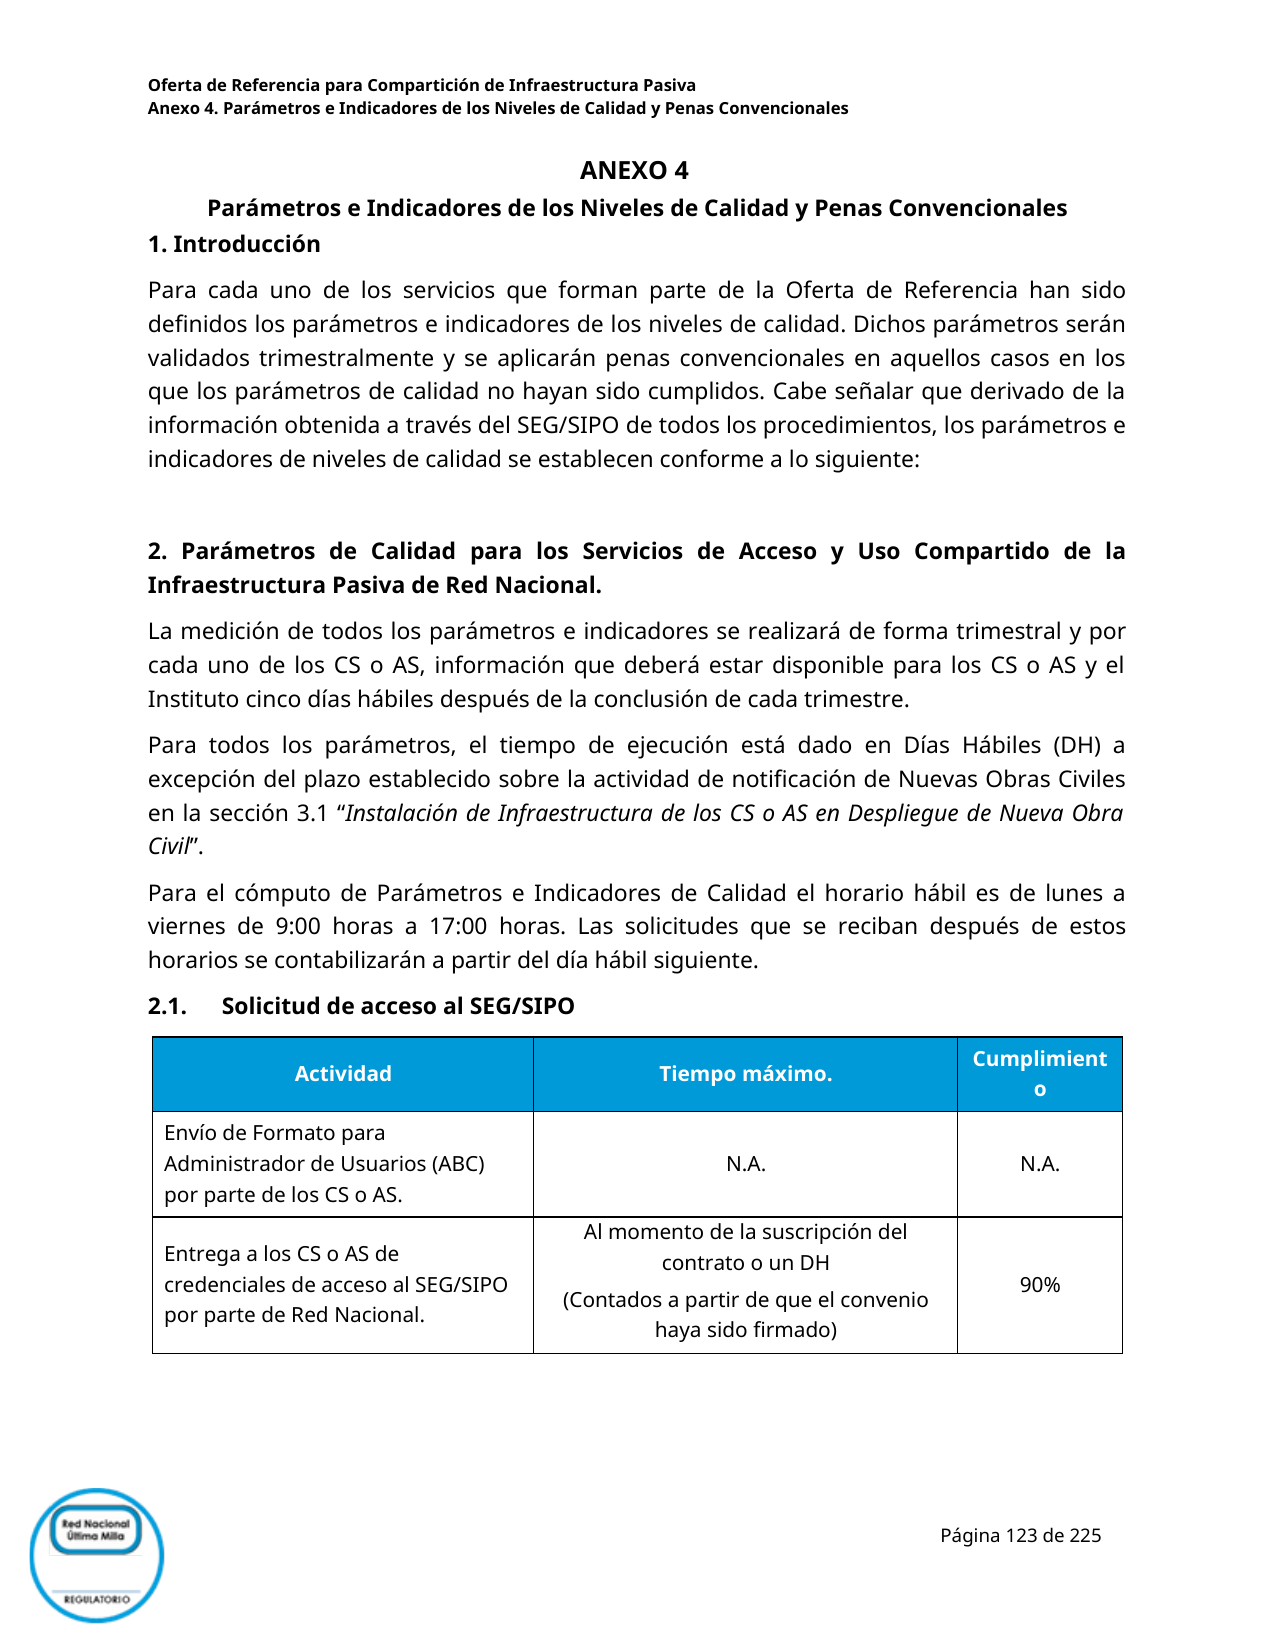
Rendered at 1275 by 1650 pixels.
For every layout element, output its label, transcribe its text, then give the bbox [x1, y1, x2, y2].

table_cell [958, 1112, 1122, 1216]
subtitle 2. Parámetros de Calidad para los Servicios de Acceso y Uso Compartido de la Infraestructura Pasiva de Red Nacional. [148, 535, 1127, 600]
text Para todos los parámetros, el tiempo de ejecución está dado en Días Hábiles (DH) a excepción del plazo establecido sobre la actividad de notificación de Nuevas Obras Civiles en la sección 3.1 “Instalación de Infraestructura de los CS o AS en Despliegue de Nueva Obra Civil”. [148, 729, 1127, 861]
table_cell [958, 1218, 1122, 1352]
subtitle 1. Introducción [148, 228, 1127, 259]
subtitle ANEXO 4 Parámetros e Indicadores de los Niveles de Calidad y Penas Convencionales [148, 153, 1127, 223]
text La medición de todos los parámetros e indicadores se realizará de forma trimestral y por cada uno de los CS o AS, información que deberá estar disponible para los CS o AS y el Instituto cinco días hábiles después de la conclusión de cada trimestre. [148, 615, 1127, 714]
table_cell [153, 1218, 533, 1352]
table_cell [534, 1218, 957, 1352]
subtitle 2.1. Solicitud de acceso al SEG/SIPO [148, 990, 1127, 1021]
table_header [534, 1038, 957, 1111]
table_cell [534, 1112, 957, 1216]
picture [29, 1488, 93, 1551]
text Para cada uno de los servicios que forman parte de la Oferta de Referencia han sido definidos los parámetros e indicadores de los niveles de calidad. Dichos parámetros serán validados trimestralmente y se aplicarán penas convencionales en aquellos casos en los que los parámetros de calidad no hayan sido cumplidos. Cabe señalar que derivado de la información obtenida a través del SEG/SIPO de todos los procedimientos, los parámetros e indicadores de niveles de calidad se establecen conforme a lo siguiente: [148, 274, 1127, 474]
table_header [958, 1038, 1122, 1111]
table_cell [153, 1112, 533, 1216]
text Para el cómputo de Parámetros e Indicadores de Calidad el horario hábil es de lunes a viernes de 9:00 horas a 17:00 horas. Las solicitudes que se reciban después de estos horarios se contabilizarán a partir del día hábil siguiente. [148, 876, 1127, 975]
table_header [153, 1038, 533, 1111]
picture [29, 1488, 166, 1625]
picture [34, 1493, 159, 1618]
